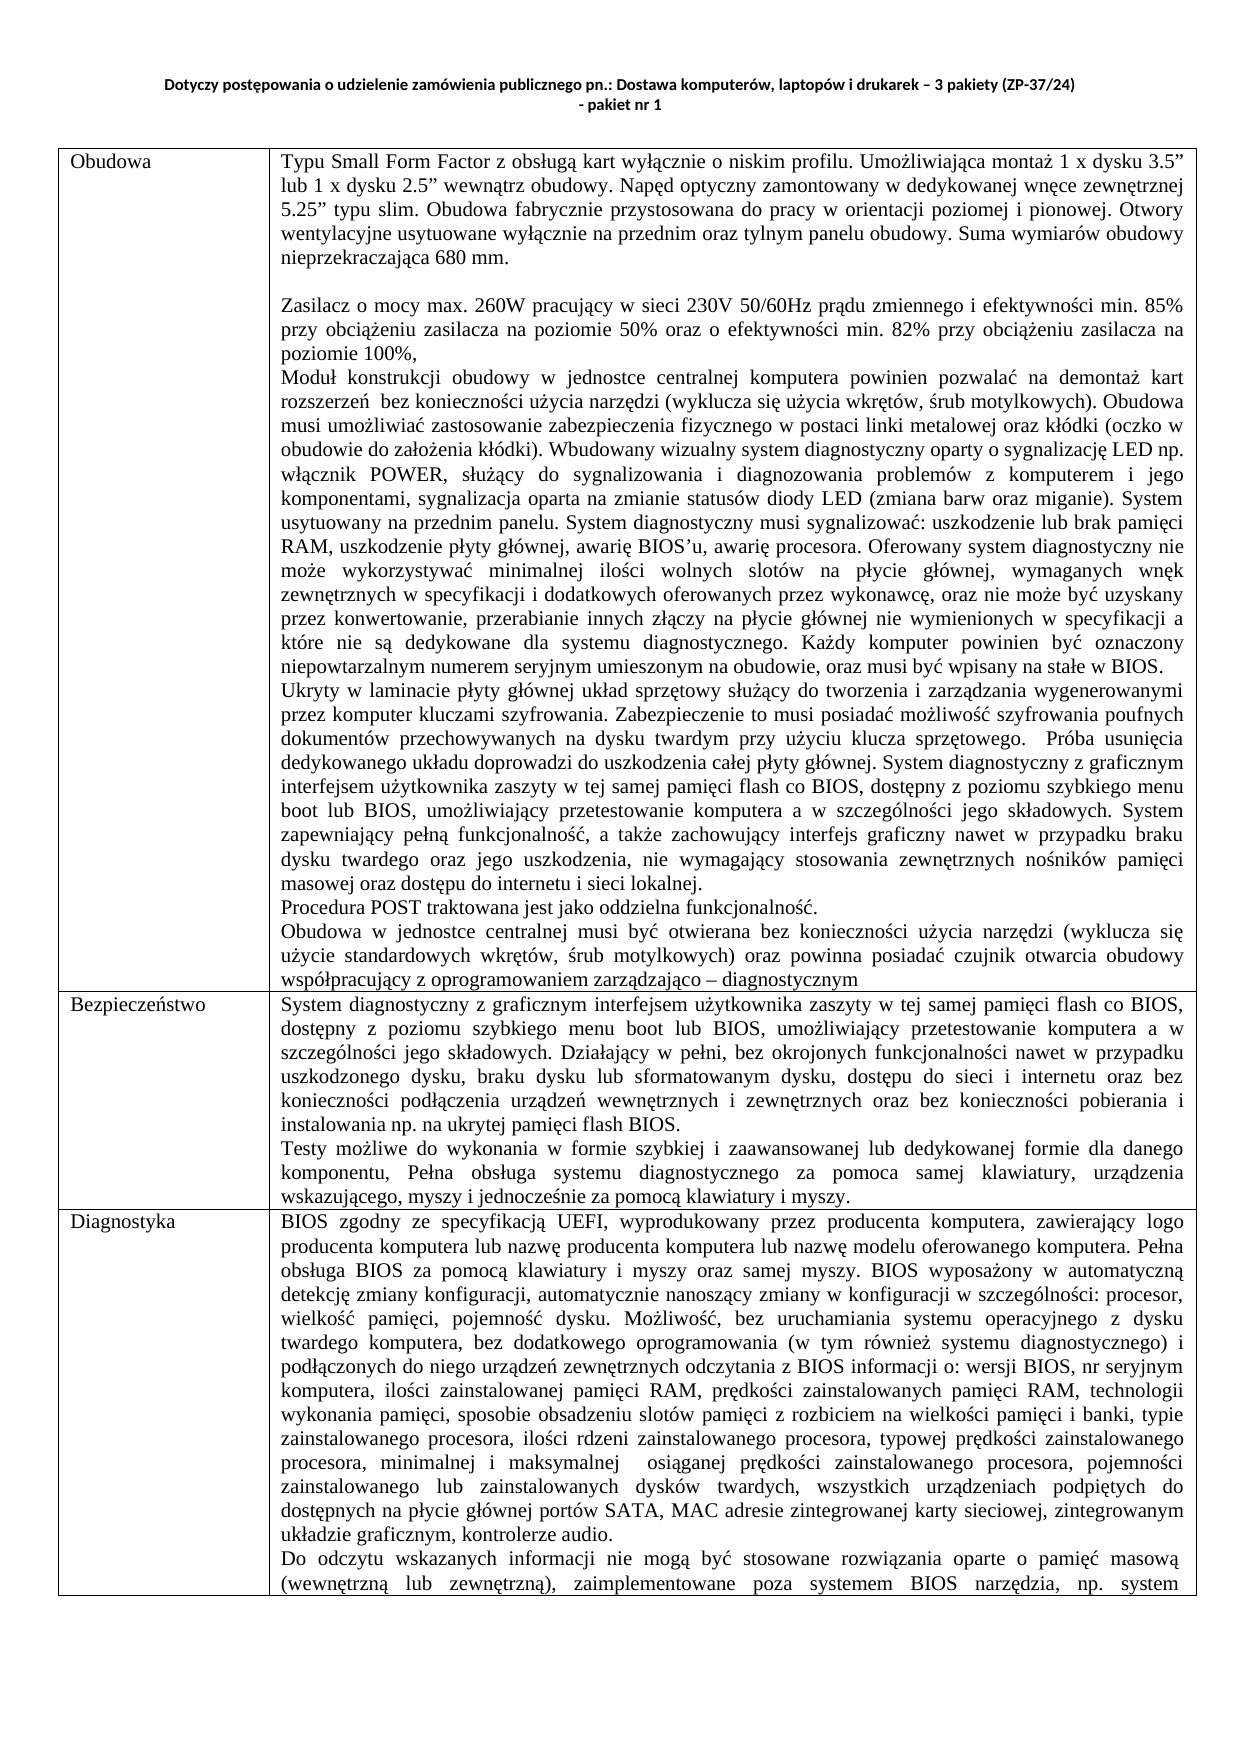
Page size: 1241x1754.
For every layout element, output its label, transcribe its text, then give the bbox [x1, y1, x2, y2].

table_cell Bezpieczeństwo [59, 992, 269, 1208]
table_cell System diagnostyczny z graficznym interfejsem użytkownika zaszyty w tej samej pamięci flash co BIOS, dostępny z poziomu szybkiego menu boot lub BIOS, umożliwiający przetestowanie komputera a w szczególności jego składowych. Działający w pełni, bez okrojonych funkcjonalności nawet w przypadku uszkodzonego dysku, braku dysku lub sformatowanym dysku, dostępu do sieci i internetu oraz bez konieczności podłączenia urządzeń wewnętrznych i zewnętrznych oraz bez konieczności pobierania i instalowania np. na ukrytej pamięci flash BIOS. Testy możliwe do wykonania w formie szybkiej i zaawansowanej lub dedykowanej formie dla danego komponentu, Pełna obsługa systemu diagnostycznego za pomoca samej klawiatury, urządzenia wskazującego, myszy i jednocześnie za pomocą klawiatury i myszy. [270, 992, 1196, 1208]
table_cell Diagnostyka [59, 1210, 269, 1594]
table_cell Typu Small Form Factor z obsługą kart wyłącznie o niskim profilu. Umożliwiająca montaż 1 x dysku 3.5” lub 1 x dysku 2.5” wewnątrz obudowy. Napęd optyczny zamontowany w dedykowanej wnęce zewnętrznej 5.25” typu slim. Obudowa fabrycznie przystosowana do pracy w orientacji poziomej i pionowej. Otwory wentylacyjne usytuowane wyłącznie na przednim oraz tylnym panelu obudowy. Suma wymiarów obudowy nieprzekraczająca 680 mm. Zasilacz o mocy max. 260W pracujący w sieci 230V 50/60Hz prądu zmiennego i efektywności min. 85% przy obciążeniu zasilacza na poziomie 50% oraz o efektywności min. 82% przy obciążeniu zasilacza na poziomie 100%, Moduł konstrukcji obudowy w jednostce centralnej komputera powinien pozwalać na demontaż kart rozszerzeń bez konieczności użycia narzędzi (wyklucza się użycia wkrętów, śrub motylkowych). Obudowa musi umożliwiać zastosowanie zabezpieczenia fizycznego w postaci linki metalowej oraz kłódki (oczko w obudowie do założenia kłódki). Wbudowany wizualny system diagnostyczny oparty o sygnalizację LED np. włącznik POWER, służący do sygnalizowania i diagnozowania problemów z komputerem i jego komponentami, sygnalizacja oparta na zmianie statusów diody LED (zmiana barw oraz miganie). System usytuowany na przednim panelu. System diagnostyczny musi sygnalizować: uszkodzenie lub brak pamięci RAM, uszkodzenie płyty głównej, awarię BIOS’u, awarię procesora. Oferowany system diagnostyczny nie może wykorzystywać minimalnej ilości wolnych slotów na płycie głównej, wymaganych wnęk zewnętrznych w specyfikacji i dodatkowych oferowanych przez wykonawcę, oraz nie może być uzyskany przez konwertowanie, przerabianie innych złączy na płycie głównej nie wymienionych w specyfikacji a które nie są dedykowane dla systemu diagnostycznego. Każdy komputer powinien być oznaczony niepowtarzalnym numerem seryjnym umieszonym na obudowie, oraz musi być wpisany na stałe w BIOS. Ukryty w laminacie płyty głównej układ sprzętowy służący do tworzenia i zarządzania wygenerowanymi przez komputer kluczami szyfrowania. Zabezpieczenie to musi posiadać możliwość szyfrowania poufnych dokumentów przechowywanych na dysku twardym przy użyciu klucza sprzętowego. Próba usunięcia dedykowanego układu doprowadzi do uszkodzenia całej płyty głównej. System diagnostyczny z graficznym interfejsem użytkownika zaszyty w tej samej pamięci flash co BIOS, dostępny z poziomu szybkiego menu boot lub BIOS, umożliwiający przetestowanie komputera a w szczególności jego składowych. System zapewniający pełną funkcjonalność, a także zachowujący interfejs graficzny nawet w przypadku braku dysku twardego oraz jego uszkodzenia, nie wymagający stosowania zewnętrznych nośników pamięci masowej oraz dostępu do internetu i sieci lokalnej. Procedura POST traktowana jest jako oddzielna funkcjonalność. Obudowa w jednostce centralnej musi być otwierana bez konieczności użycia narzędzi (wyklucza się użycie standardowych wkrętów, śrub motylkowych) oraz powinna posiadać czujnik otwarcia obudowy współpracujący z oprogramowaniem zarządzająco – diagnostycznym [270, 149, 1196, 991]
table_cell Obudowa [59, 149, 269, 991]
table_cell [270, 1210, 1196, 1594]
